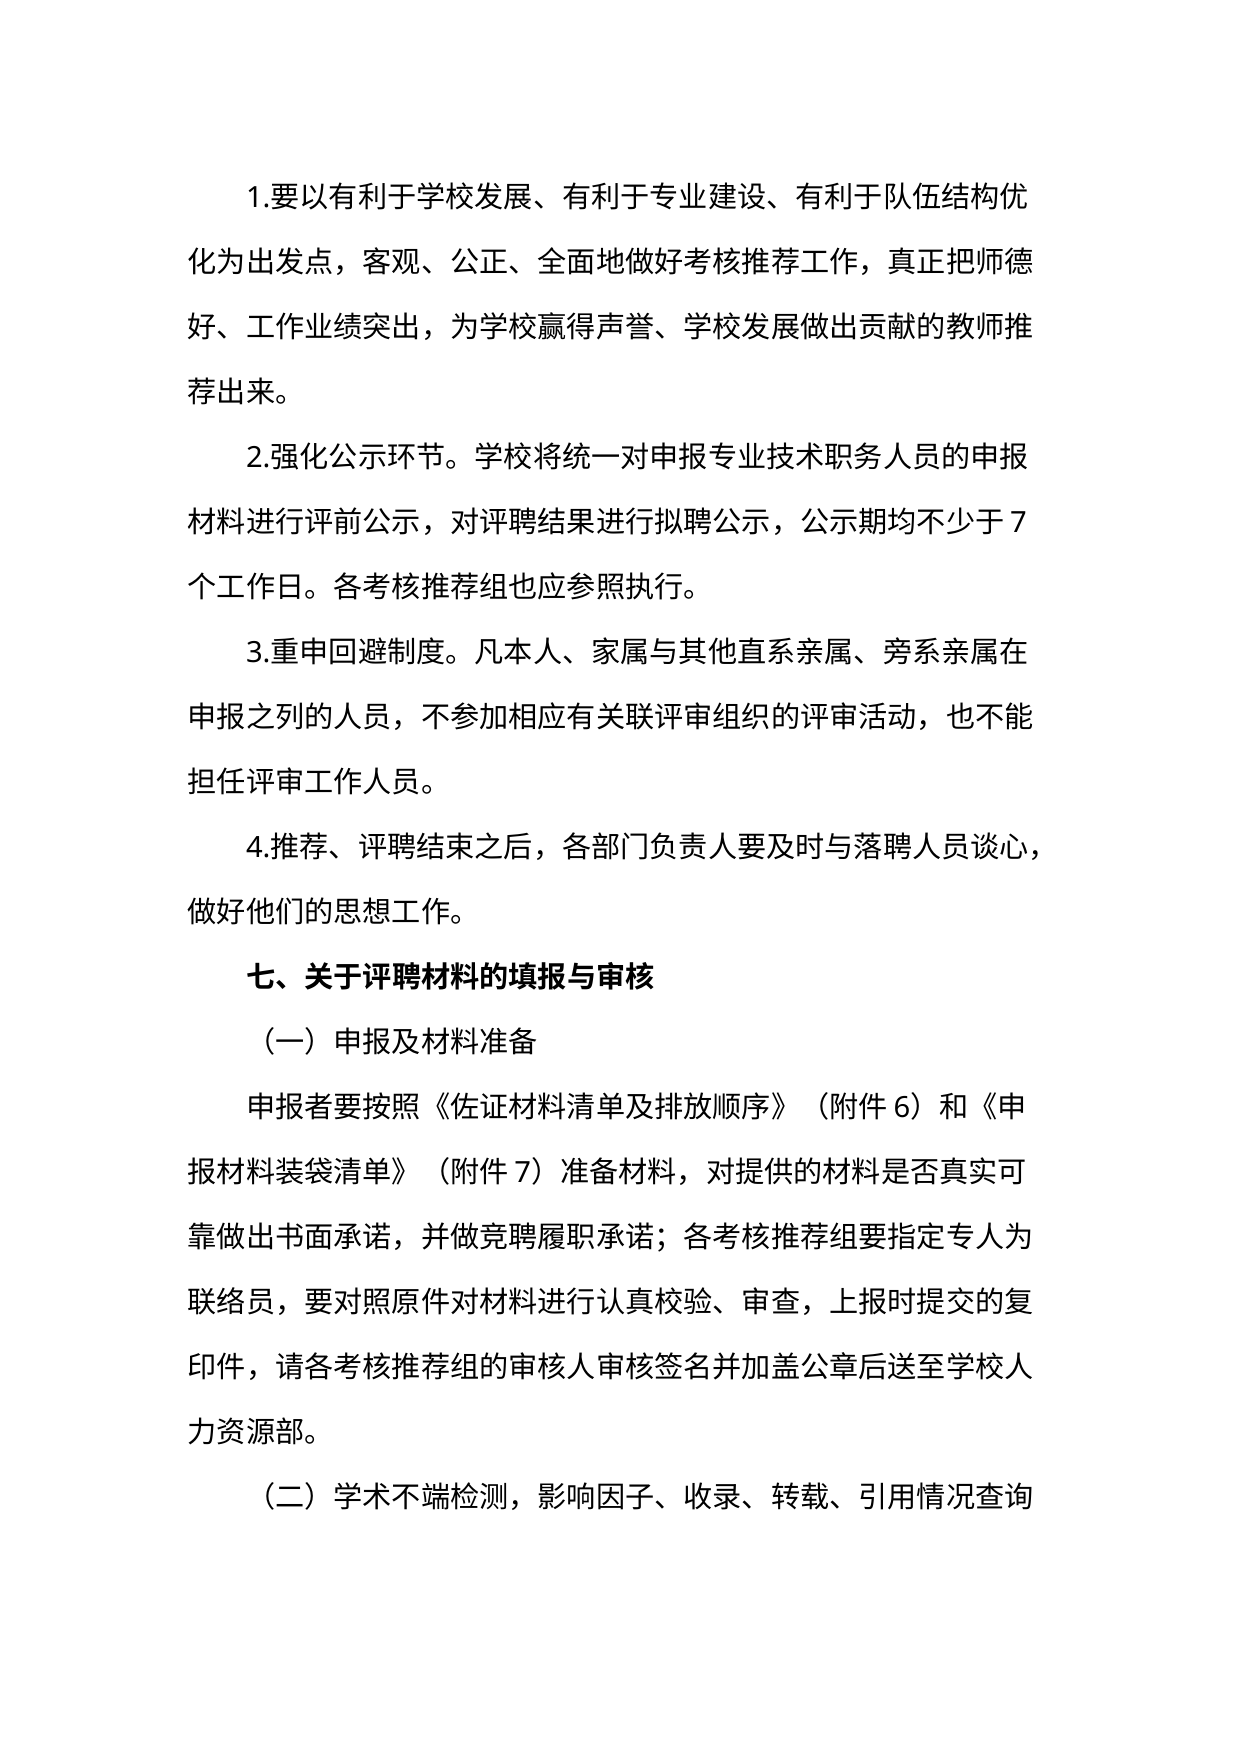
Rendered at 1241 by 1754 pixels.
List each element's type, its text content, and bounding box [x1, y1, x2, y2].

text 七、关于评聘材料的填报与审核 [187, 942, 1053, 1007]
text 2.强化公示环节。学校将统一对申报专业技术职务人员的申报材料进行评前公示，对评聘结果进行拟聘公示，公示期均不少于7个工作日。各考核推荐组也应参照执行。 [187, 422, 1053, 617]
text （一）申报及材料准备 [187, 1007, 1053, 1072]
text 1.要以有利于学校发展、有利于专业建设、有利于队伍结构优化为出发点，客观、公正、全面地做好考核推荐工作，真正把师德好、工作业绩突出，为学校赢得声誉、学校发展做出贡献的教师推荐出来。 [187, 162, 1053, 422]
text 4.推荐、评聘结束之后，各部门负责人要及时与落聘人员谈心，做好他们的思想工作。 [187, 812, 1053, 942]
text （二）学术不端检测，影响因子、收录、转载、引用情况查询 [187, 1462, 1053, 1527]
text 申报者要按照《佐证材料清单及排放顺序》（附件6）和《申报材料装袋清单》（附件7）准备材料，对提供的材料是否真实可靠做出书面承诺，并做竞聘履职承诺；各考核推荐组要指定专人为联络员，要对照原件对材料进行认真校验、审查，上报时提交的复印件，请各考核推荐组的审核人审核签名并加盖公章后送至学校人力资源部。 [187, 1072, 1053, 1462]
text 3.重申回避制度。凡本人、家属与其他直系亲属、旁系亲属在申报之列的人员，不参加相应有关联评审组织的评审活动，也不能担任评审工作人员。 [187, 617, 1053, 812]
